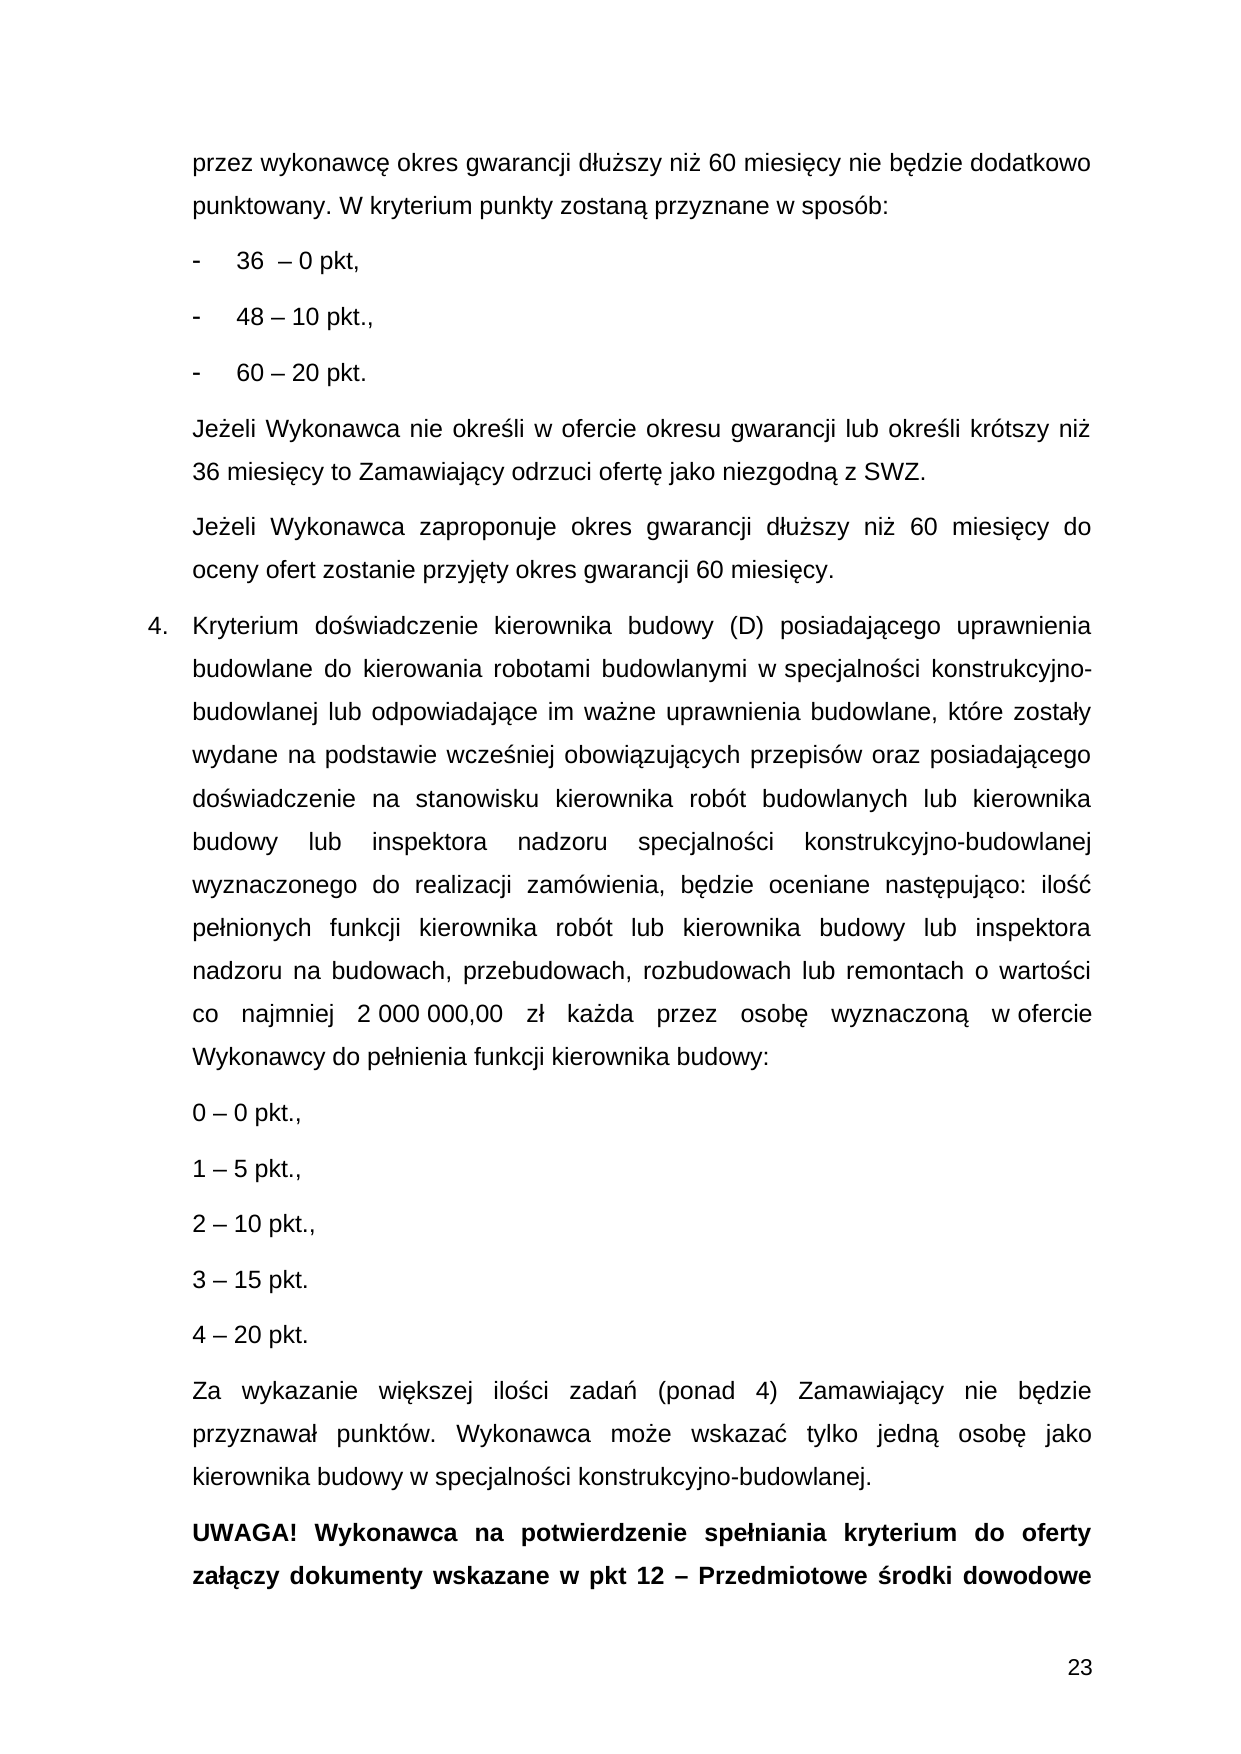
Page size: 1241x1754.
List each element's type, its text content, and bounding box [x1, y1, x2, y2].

list 48 – 10 pkt., [192, 302, 1093, 331]
text Jeżeli Wykonawca nie określi w ofercie okresu gwarancji lub określi krótszy niż 36 miesięcy to Zamawiający odrzuci ofertę jako niezgodną z SWZ. [192, 413, 1093, 485]
text Jeżeli Wykonawca zaproponuje okres gwarancji dłuższy niż 60 miesięcy do oceny ofert zostanie przyjęty okres gwarancji 60 miesięcy. [192, 512, 1093, 584]
text 2 – 10 pkt., [192, 1209, 1093, 1238]
text 1 – 5 pkt., [192, 1153, 1093, 1182]
text Za wykazanie większej ilości zadań (ponad 4) Zamawiający nie będzie przyznawał punktów. Wykonawca może wskazać tylko jedną osobę jako kierownika budowy w specjalności konstrukcyjno-budowlanej. [192, 1376, 1093, 1491]
text 4 – 20 pkt. [192, 1320, 1093, 1349]
text 3 – 15 pkt. [192, 1265, 1093, 1293]
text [192, 1518, 1093, 1590]
text 0 – 0 pkt., [192, 1098, 1093, 1127]
list 36 – 0 pkt, [192, 246, 1093, 275]
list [148, 148, 1093, 219]
list Kryterium doświadczenie kierownika budowy (D) posiadającego uprawnienia budowlane do kierowania robotami budowlanymi w specjalności konstrukcyjno-budowlanej lub odpowiadające im ważne uprawnienia budowlane, które zostały wydane na podstawie wcześniej obowiązujących przepisów oraz posiadającego doświadczenie na stanowisku kierownika robót budowlanych lub kierownika budowy lub inspektora nadzoru specjalności konstrukcyjno-budowlanej wyznaczonego do realizacji zamówienia, będzie oceniane następująco: ilość pełnionych funkcji kierownika robót lub kierownika budowy lub inspektora nadzoru na budowach, przebudowach, rozbudowach lub remontach o wartości co najmniej 2 000 000,00 zł każda przez osobę wyznaczoną w ofercie Wykonawcy do pełnienia funkcji kierownika budowy: [148, 611, 1093, 1071]
list 60 – 20 pkt. [192, 358, 1093, 387]
